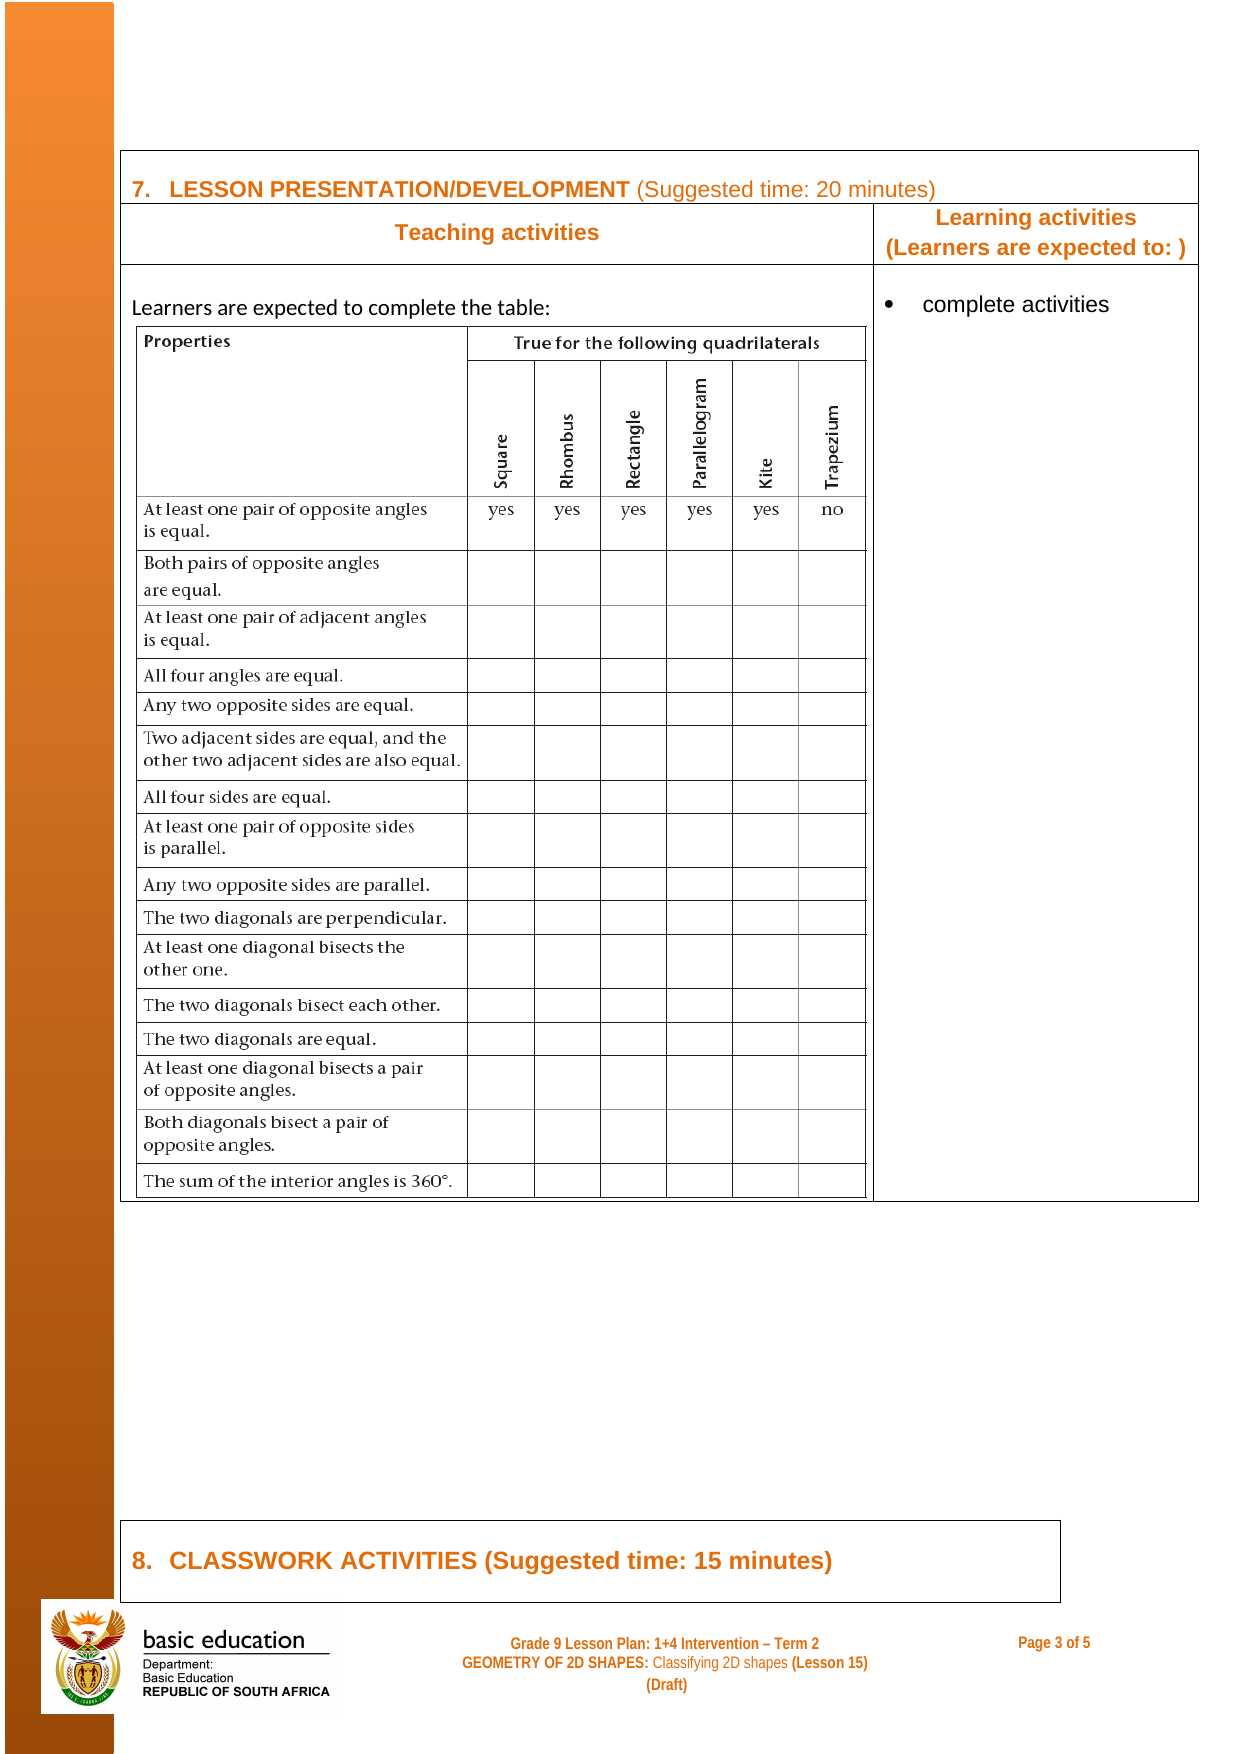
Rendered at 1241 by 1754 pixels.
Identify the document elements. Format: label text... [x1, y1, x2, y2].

picture [41, 1599, 339, 1714]
table_header LESSON PRESENTATION/DEVELOPMENT (Suggested time: 20 minutes) [121, 151, 1198, 202]
table_cell Teaching activities [121, 204, 873, 264]
table_cell complete activities [874, 265, 1198, 1201]
table_header CLASSWORK ACTIVITIES (Suggested time: 15 minutes) [121, 1521, 1060, 1602]
table_cell Learners are expected to complete the table: [121, 265, 873, 1201]
table_cell Learning activities (Learners are expected to: ) [874, 204, 1198, 264]
